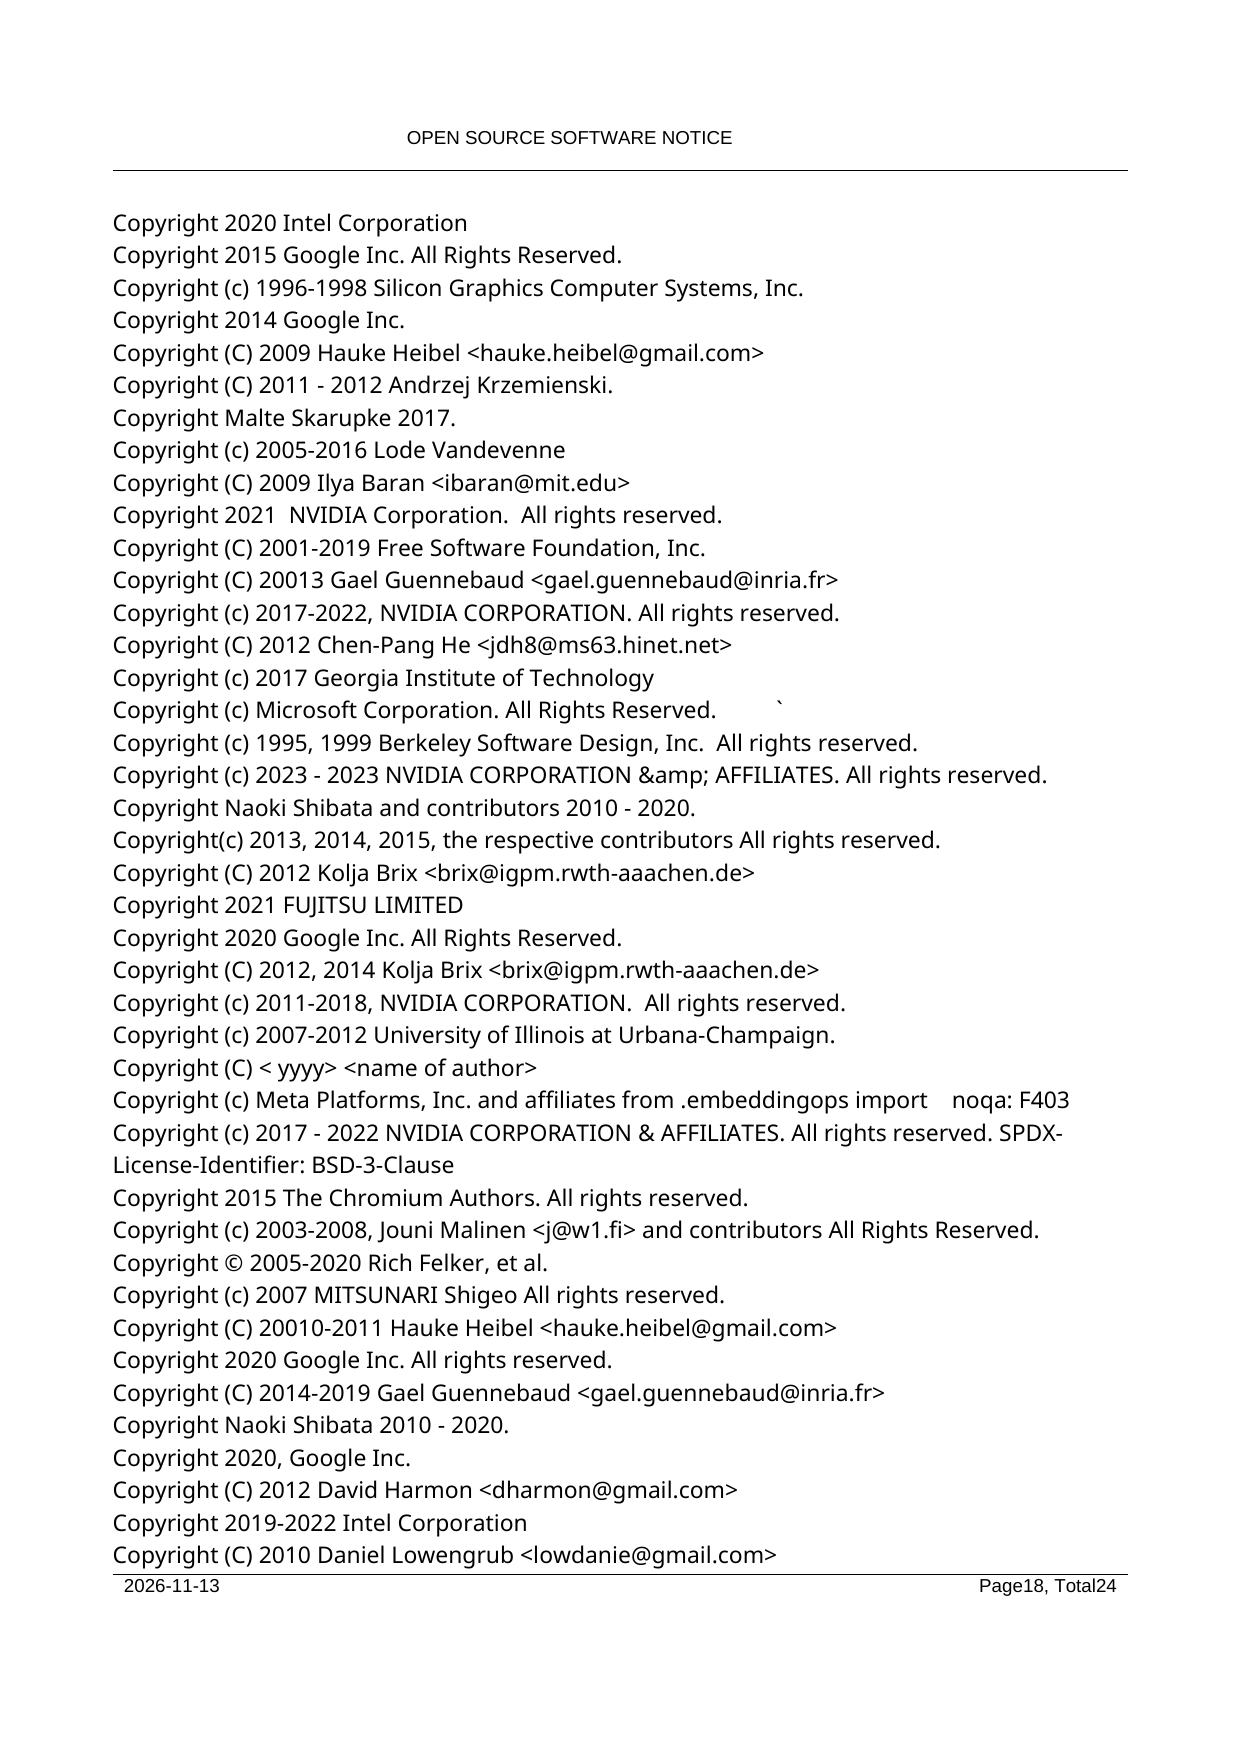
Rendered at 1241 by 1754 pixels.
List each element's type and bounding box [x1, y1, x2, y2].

text [112, 206, 1128, 1571]
